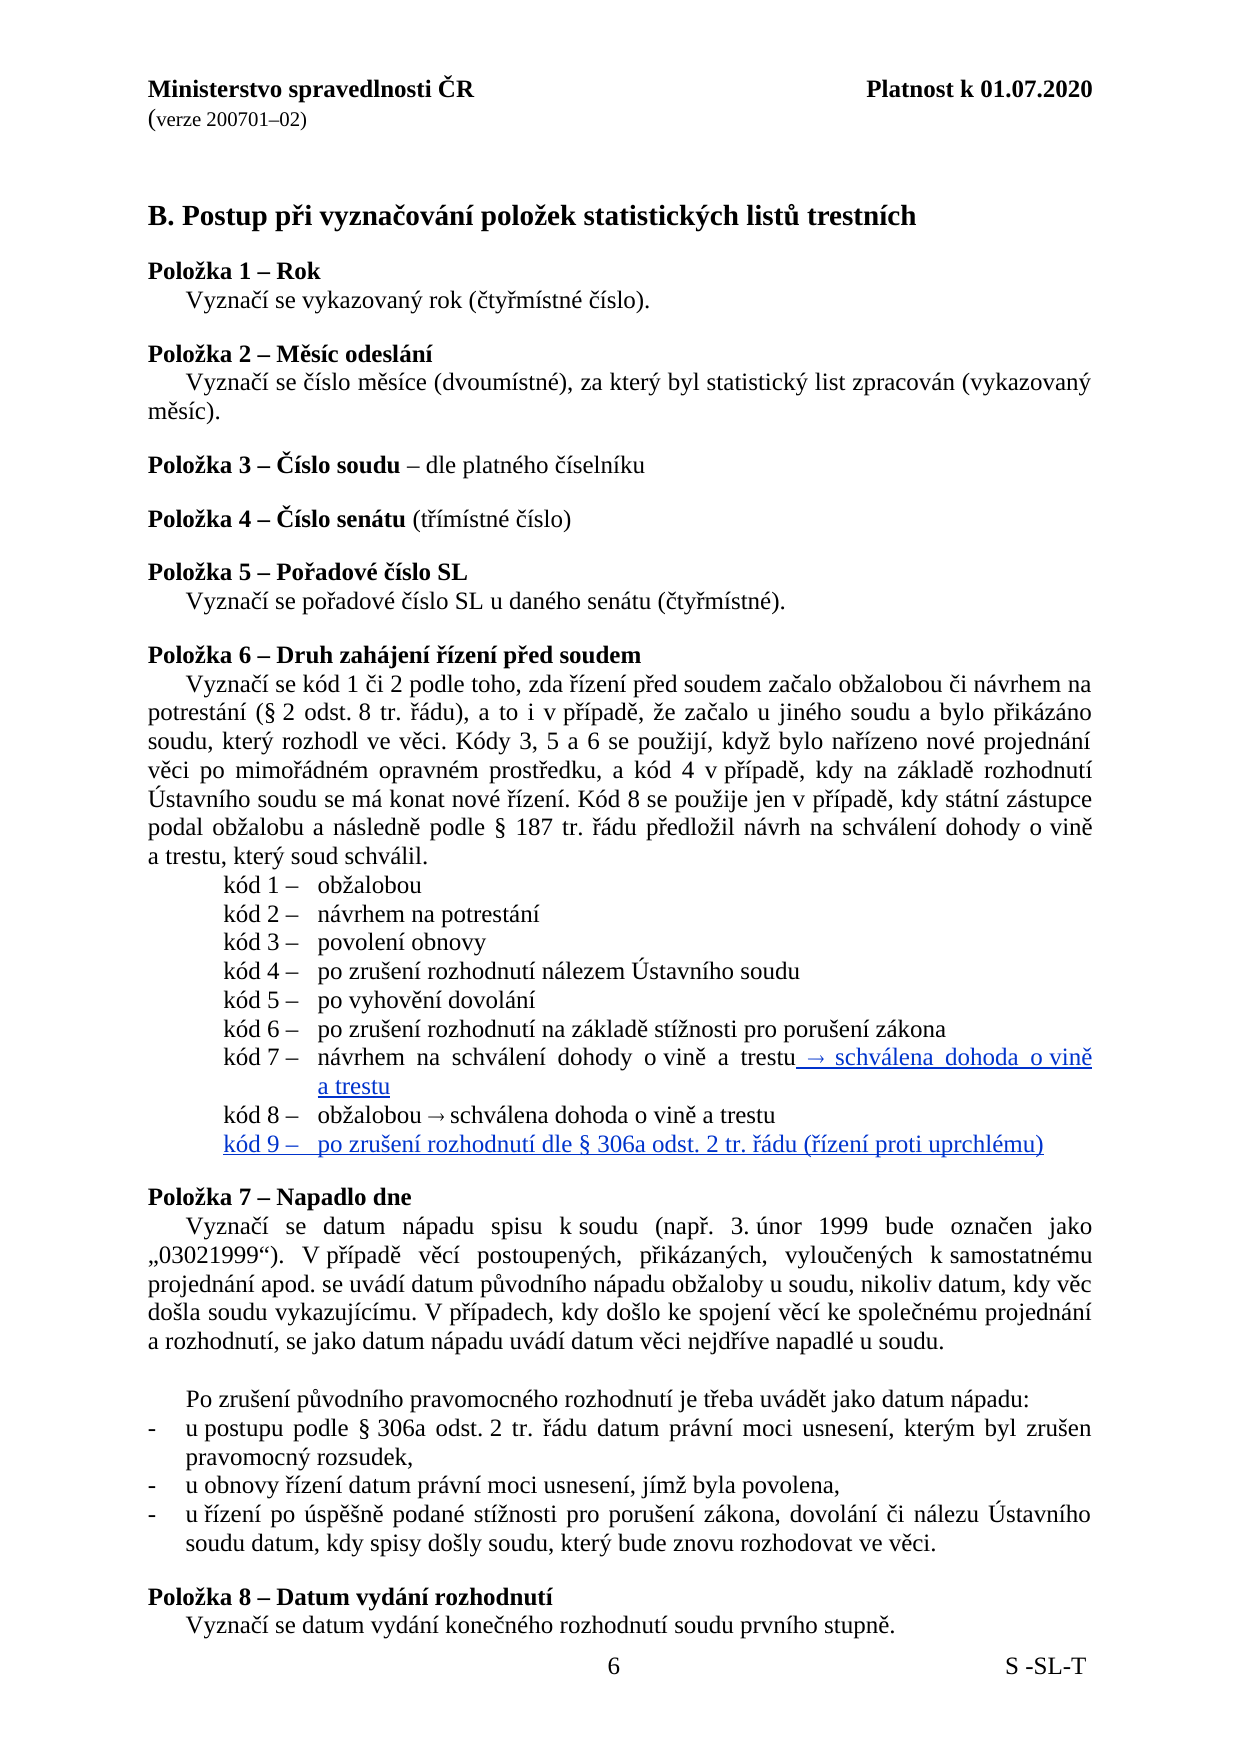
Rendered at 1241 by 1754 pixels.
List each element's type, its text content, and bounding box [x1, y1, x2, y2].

text Položka 4 – Číslo senátu (třímístné číslo) [148, 504, 1092, 532]
text Vyznačí se pořadové číslo SL u daného senátu (čtyřmístné). [148, 586, 1092, 615]
text kód 5 – po vyhovění dovolání [223, 985, 1092, 1014]
text kód 9 – po zrušení rozhodnutí dle § 306a odst. 2 tr. řádu (řízení proti uprchlému) [223, 1129, 1092, 1157]
text Položka 8 – Datum vydání rozhodnutí [148, 1582, 1092, 1610]
list u postupu podle § 306a odst. 2 tr. řádu datum právní moci usnesení, kterým byl zrušen pravomocný rozsudek, [148, 1413, 1092, 1470]
text kód 6 – po zrušení rozhodnutí na základě stížnosti pro porušení zákona [223, 1014, 1092, 1042]
text kód 7 – návrhem na schválení dohody o vině a trestu  schválena dohoda o vině a trestu [223, 1042, 1092, 1100]
text Vyznačí se kód 1 či 2 podle toho, zda řízení před soudem začalo obžalobou či návrhem na potrestání (§ 2 odst. 8 tr. řádu), a to i v případě, že začalo u jiného soudu a bylo přikázáno soudu, který rozhodl ve věci. Kódy 3, 5 a 6 se použijí, když bylo nařízeno nové projednání věci po mimořádném opravném prostředku, a kód 4 v případě, kdy na základě rozhodnutí Ústavního soudu se má konat nové řízení. Kód 8 se použije jen v případě, kdy státní zástupce podal obžalobu a následně podle § 187 tr. řádu předložil návrh na schválení dohody o vině a trestu, který soud schválil. [148, 669, 1092, 870]
text Vyznačí se datum nápadu spisu k soudu (např. 3. únor 1999 bude označen jako „03021999“). V případě věcí postoupených, přikázaných, vyloučených k samostatnému projednání apod. se uvádí datum původního nápadu obžaloby u soudu, nikoliv datum, kdy věc došla soudu vykazujícímu. V případech, kdy došlo ke spojení věcí ke společnému projednání a rozhodnutí, se jako datum nápadu uvádí datum věci nejdříve napadlé u soudu. [148, 1211, 1092, 1355]
text Vyznačí se číslo měsíce (dvoumístné), za který byl statistický list zpracován (vykazovaný měsíc). [148, 367, 1092, 425]
text Vyznačí se vykazovaný rok (čtyřmístné číslo). [148, 285, 1092, 314]
text kód 3 – povolení obnovy [223, 927, 1092, 956]
text Položka 7 – Napadlo dne [148, 1182, 1092, 1211]
text Vyznačí se datum vydání konečného rozhodnutí soudu prvního stupně. [148, 1610, 1092, 1639]
text Položka 6 – Druh zahájení řízení před soudem [148, 640, 1092, 669]
list u řízení po úspěšně podané stížnosti pro porušení zákona, dovolání či nálezu Ústavního soudu datum, kdy spisy došly soudu, který bude znovu rozhodovat ve věci. [148, 1499, 1092, 1557]
text Položka 3 – Číslo soudu – dle platného číselníku [148, 450, 1092, 479]
text kód 4 – po zrušení rozhodnutí nálezem Ústavního soudu [223, 956, 1092, 985]
subtitle B. Postup při vyznačování položek statistických listů trestních [148, 198, 1092, 231]
text kód 1 – obžalobou [223, 870, 1092, 899]
text Položka 1 – Rok [148, 256, 1092, 285]
text Po zrušení původního pravomocného rozhodnutí je třeba uvádět jako datum nápadu: [148, 1384, 1092, 1413]
text kód 2 – návrhem na potrestání [223, 899, 1092, 927]
text Položka 5 – Pořadové číslo SL [148, 557, 1092, 586]
text Položka 2 – Měsíc odeslání [148, 339, 1092, 367]
list u obnovy řízení datum právní moci usnesení, jímž byla povolena, [148, 1470, 1092, 1499]
text kód 8 – obžalobou  schválena dohoda o vině a trestu [223, 1100, 1092, 1129]
